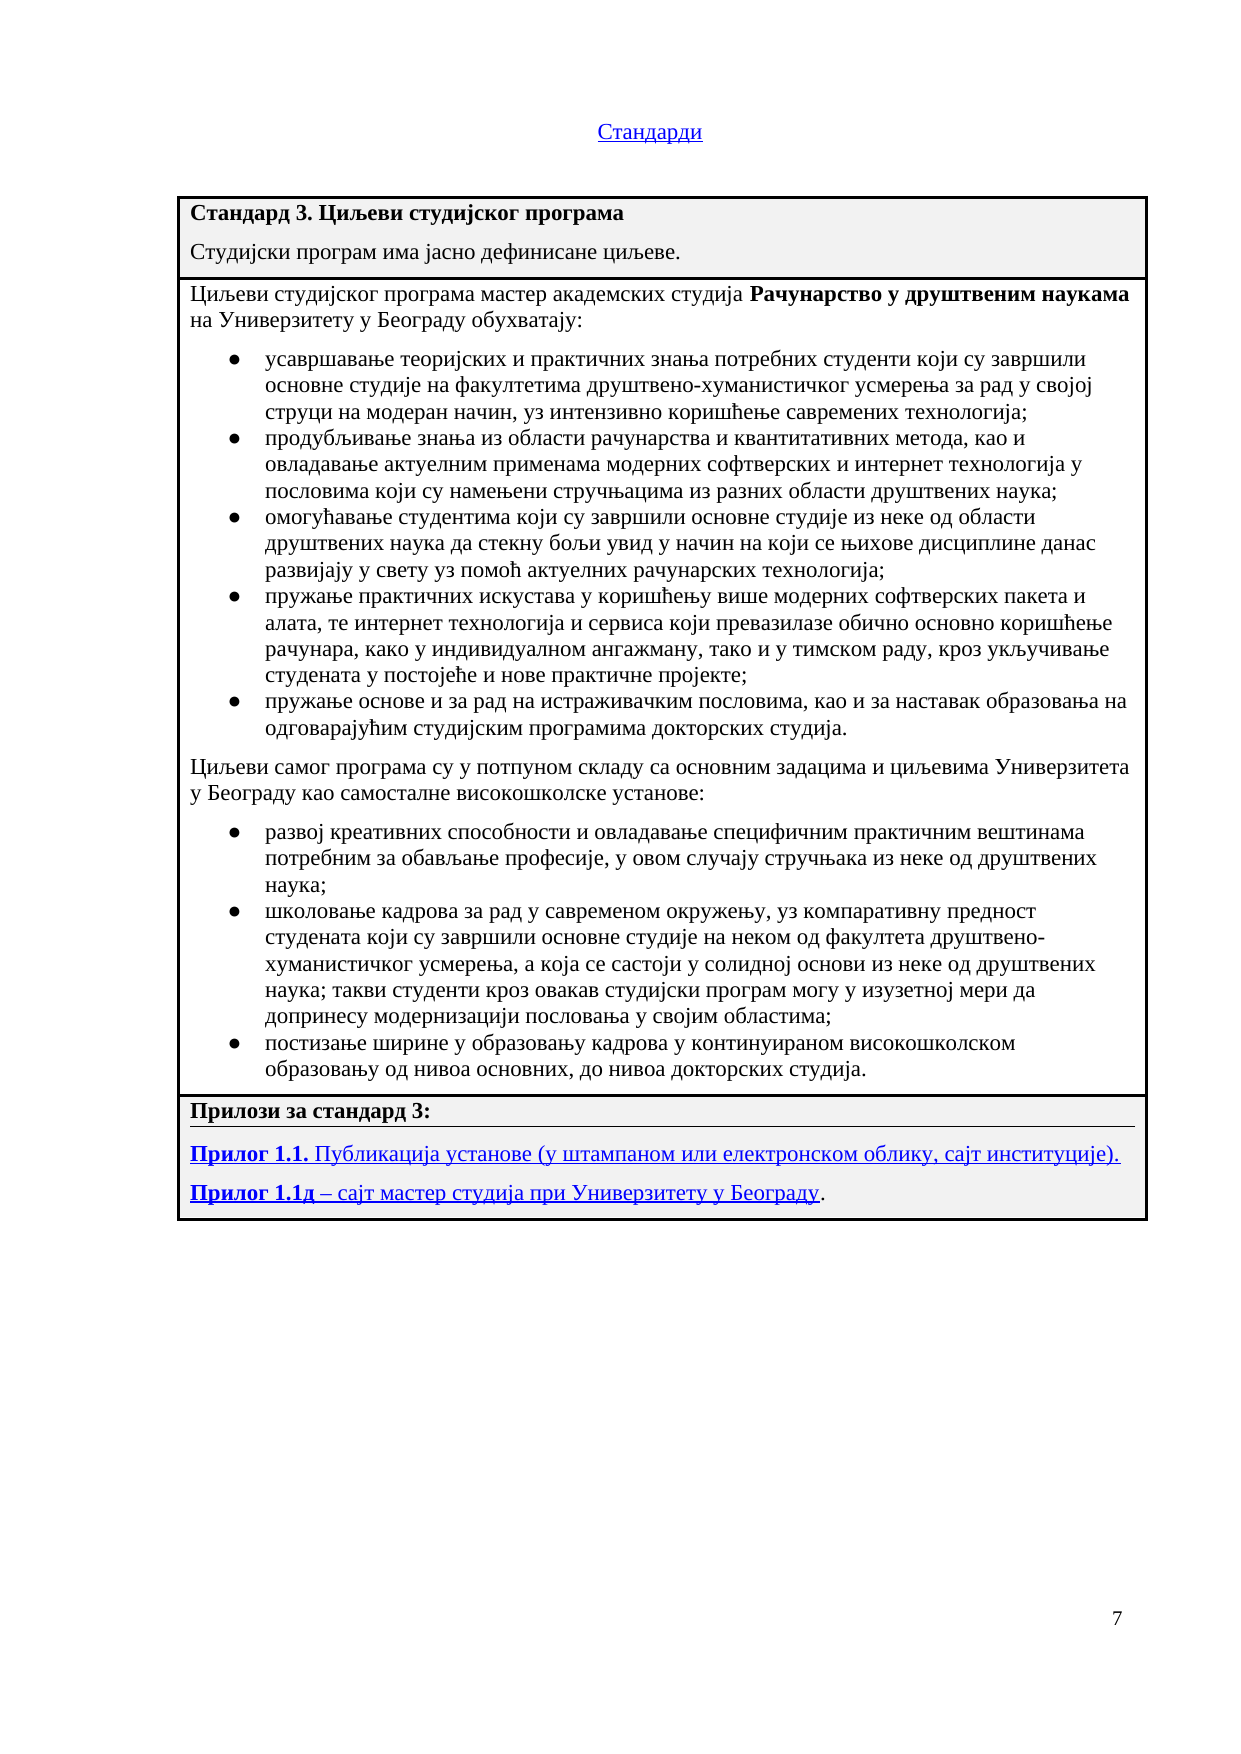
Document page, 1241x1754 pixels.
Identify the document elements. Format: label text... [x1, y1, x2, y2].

table_header Стандард 3. Циљеви студијског програма Студијски програм има јасно дефинисане циљеве. [180, 199, 1145, 277]
text Стандарди [177, 118, 1122, 144]
table_cell Прилози за стандард 3: Прилог 1.1. Публикација установе (у штампаном или електронском облику, сајт институције). Прилог 1.1д – сајт мастер студија при Универзитету у Београду. [180, 1097, 1145, 1217]
table_cell Циљеви студијског програма мастер академских студија Рачунарство у друштвеним наукама на Универзитету у Београду обухватају: усавршавање теоријских и практичних знања потребних студенти који су завршили основне студије на факултетима друштвено-хуманистичког усмерења за рад у својој струци на модеран начин, уз интензивно коришћење савремених технологија; продубљивање знања из области рачунарства и квантитативних метода, као и овладавање актуелним применама модерних софтверских и интернет технологија у пословима који су намењени стручњацима из разних области друштвених наука; омогућавање студентима који су завршили основне студије из неке од области друштвених наука да стекну бољи увид у начин на који се њихове дисциплине данас развијају у свету уз помоћ актуелних рачунарских технологија; пружање практичних искустава у коришћењу више модерних софтверских пакета и алата, те интернет технологија и сервиса који превазилазе обично основно коришћење рачунара, како у индивидуалном ангажману, тако и у тимском раду, кроз укључивање студената у постојеће и нове практичне пројекте; пружање основе и за рад на истраживачким пословима, као и за наставак образовања на одговарајућим студијским програмима докторских студија. Циљеви самог програма су у потпуном складу са основним задацима и циљевима Универзитета у Београду као самосталне високошколске установе: развој креативних способности и овладавање специфичним практичним вештинама потребним за обављање професије, у овом случају стручњака из неке од друштвених наука; школовање кадрова за рад у савременом окружењу, уз компаративну предност студената који су завршили основне студије на неком од факултета друштвено-хуманистичког усмерења, а која се састоји у солидној основи из неке од друштвених наука; такви студенти кроз овакав студијски програм могу у изузетној мери да допринесу модернизацији пословања у својим областима; постизање ширине у образовању кадрова у континуираном високошколском образовању од нивоа основних, до нивоа докторских студија. [180, 280, 1145, 1094]
